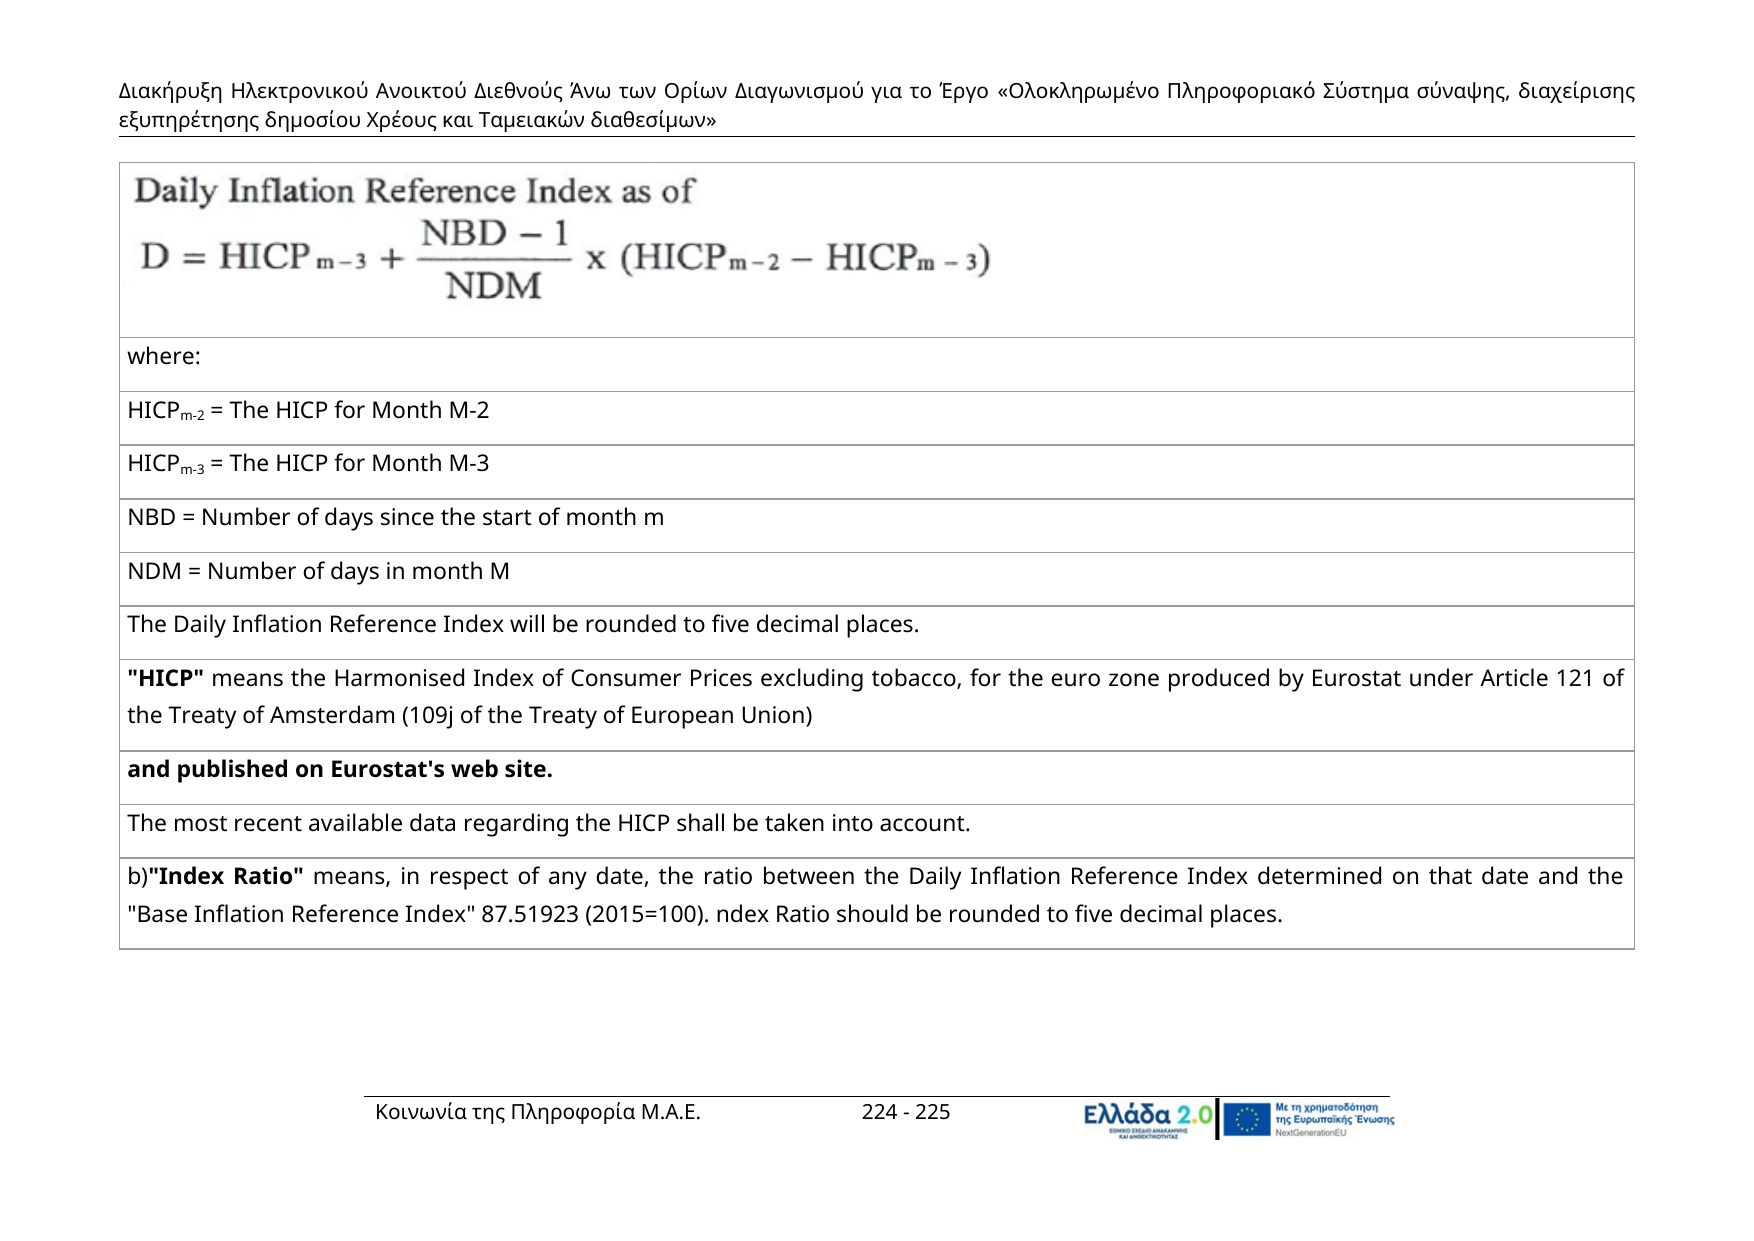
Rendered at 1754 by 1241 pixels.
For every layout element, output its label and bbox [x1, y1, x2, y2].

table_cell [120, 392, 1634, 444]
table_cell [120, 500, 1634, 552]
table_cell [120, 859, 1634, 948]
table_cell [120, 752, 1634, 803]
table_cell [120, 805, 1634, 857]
picture [1083, 1098, 1400, 1140]
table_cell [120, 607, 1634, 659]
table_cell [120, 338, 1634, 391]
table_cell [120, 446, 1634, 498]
picture [120, 163, 1032, 320]
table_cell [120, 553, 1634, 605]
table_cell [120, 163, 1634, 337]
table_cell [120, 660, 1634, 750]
